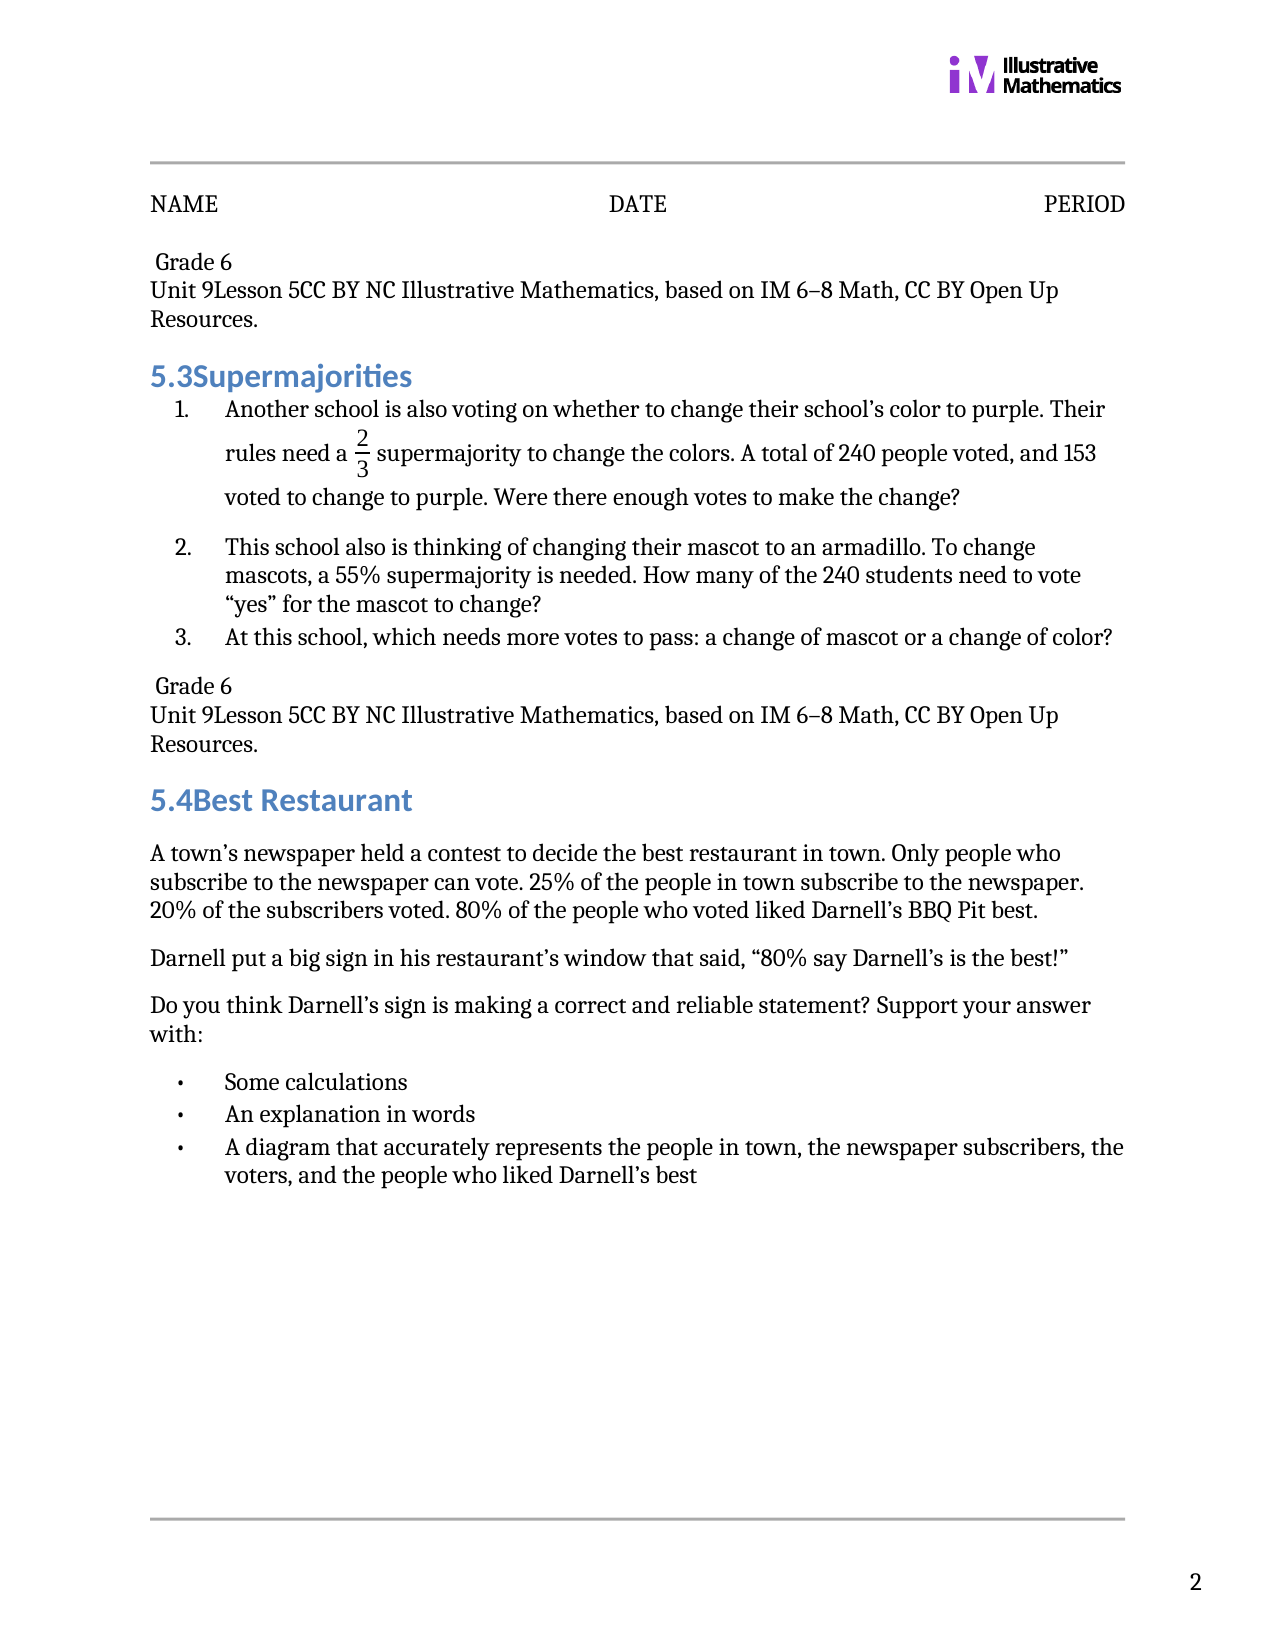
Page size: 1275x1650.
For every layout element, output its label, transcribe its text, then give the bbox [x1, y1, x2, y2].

text Do you think Darnell’s sign is making a correct and reliable statement? Support your answer with: [150, 991, 1125, 1049]
text A town’s newspaper held a contest to decide the best restaurant in town. Only people who subscribe to the newspaper can vote. 25% of the people in town subscribe to the newspaper. 20% of the subscribers voted. 80% of the people who voted liked Darnell’s BBQ Pit best. [150, 839, 1125, 925]
picture [949, 55, 1121, 93]
list An explanation in words [175, 1100, 1125, 1129]
list This school also is thinking of changing their mascot to an armadillo. To change mascots, a 55% supermajority is needed. How many of the 240 students need to vote “yes” for the mascot to change? [175, 533, 1125, 619]
text Darnell put a big sign in his restaurant’s window that said, “80% say Darnell’s is the best!” [150, 944, 1125, 972]
list Some calculations [175, 1067, 1125, 1096]
list A diagram that accurately represents the people in town, the newspaper subscribers, the voters, and the people who liked Darnell’s best [175, 1132, 1125, 1190]
subtitle 5.3Supermajorities [150, 354, 1125, 395]
subtitle 5.4Best Restaurant [150, 779, 1125, 820]
list At this school, which needs more votes to pass: a change of mascot or a change of color? [175, 623, 1125, 651]
text Grade 6 Unit 9Lesson 5CC BY NC Illustrative Mathematics, based on IM 6–8 Math, CC BY Open Up Resources. [150, 672, 1125, 758]
list Another school is also voting on whether to change their school’s color to purple. Their rules need a supermajority to change the colors. A total of 240 people voted, and 153 voted to change to purple. Were there enough votes to make the change? [175, 395, 1125, 512]
text Grade 6 Unit 9Lesson 5CC BY NC Illustrative Mathematics, based on IM 6–8 Math, CC BY Open Up Resources. [150, 247, 1125, 334]
